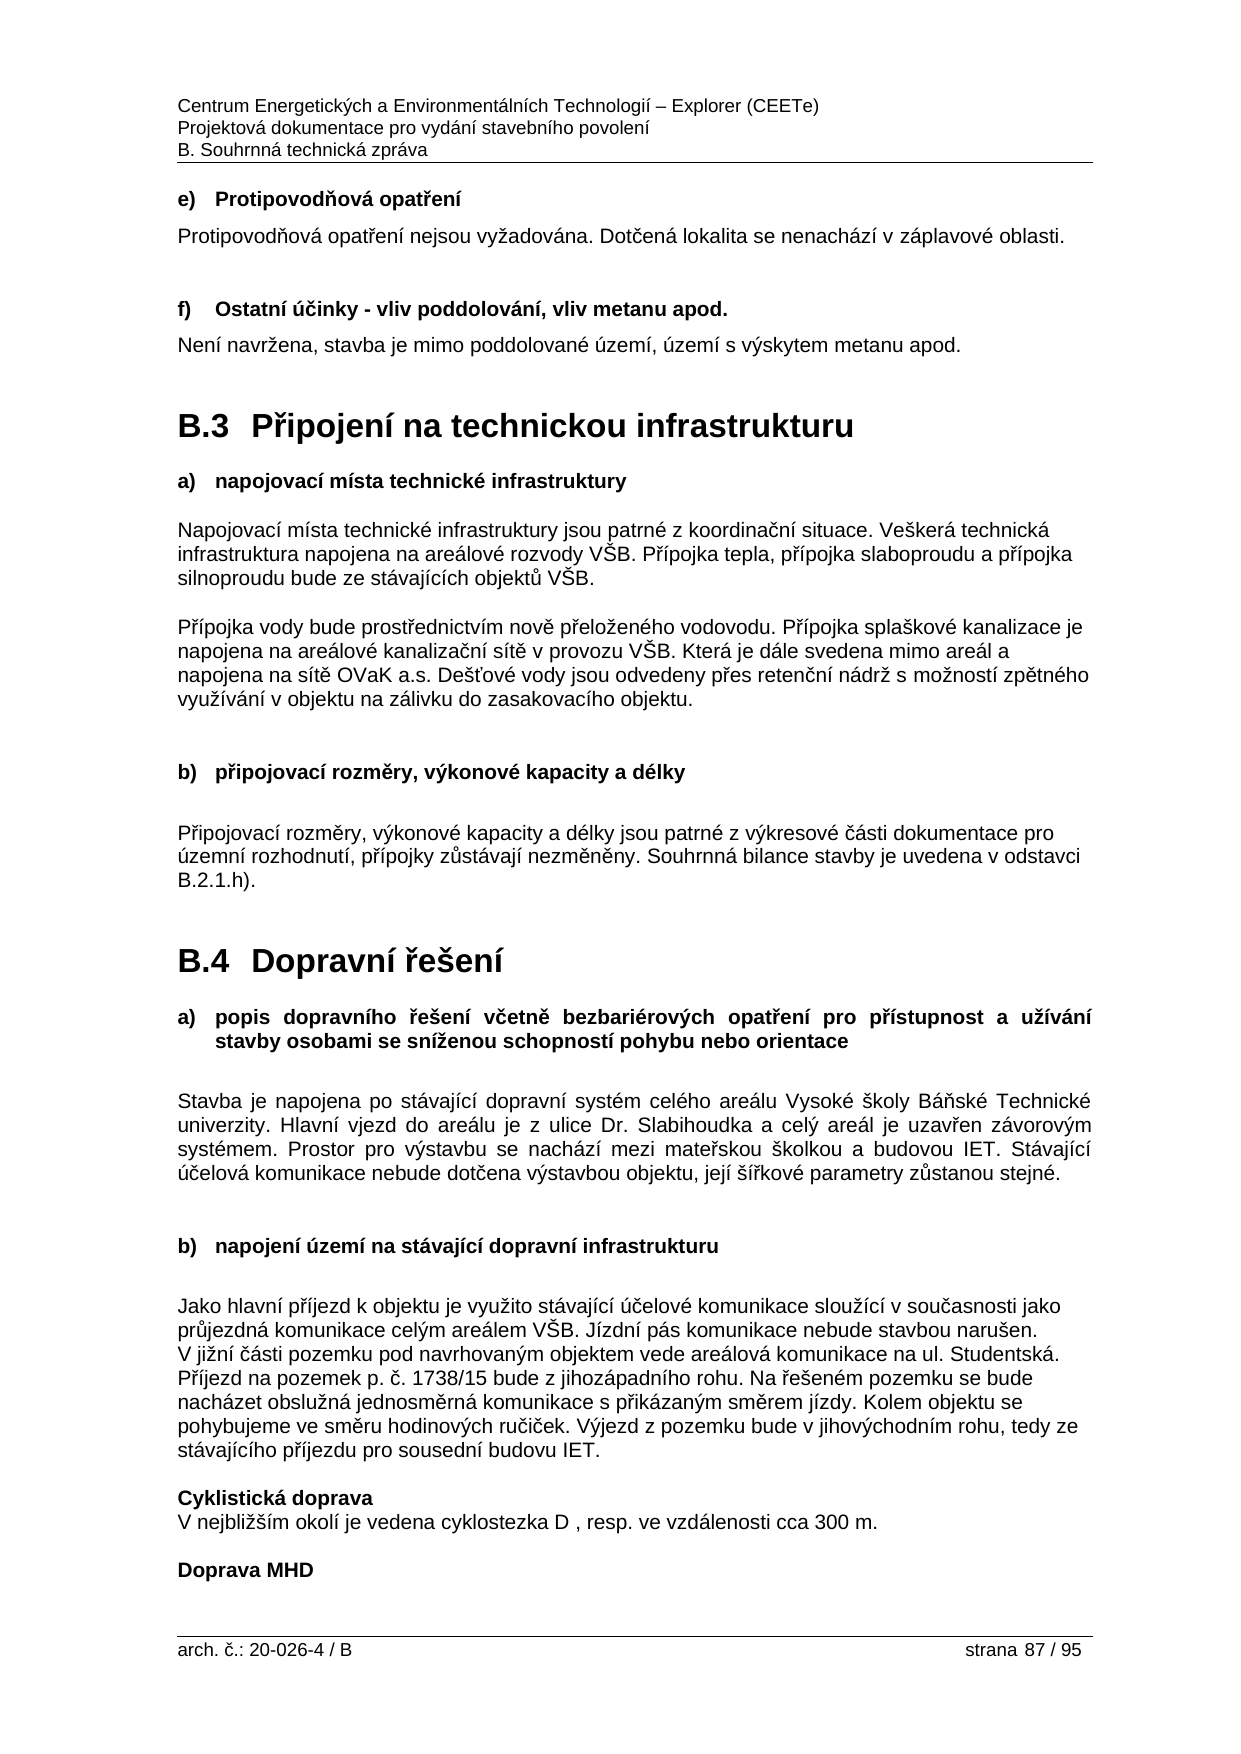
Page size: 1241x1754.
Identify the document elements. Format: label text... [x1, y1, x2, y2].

title připojovací rozměry, výkonové kapacity a délky [177, 760, 1093, 784]
title napojení území na stávající dopravní infrastrukturu [177, 1234, 1093, 1258]
text Napojovací místa technické infrastruktury jsou patrné z koordinační situace. Veškerá technická infrastruktura napojena na areálové rozvody VŠB. Přípojka tepla, přípojka slaboproudu a přípojka silnoproudu bude ze stávajících objektů VŠB. [177, 518, 1093, 590]
text Doprava MHD [177, 1558, 1093, 1582]
subtitle Připojení na technickou infrastrukturu [177, 406, 1093, 444]
text Přípojka vody bude prostřednictvím nově přeloženého vodovodu. Přípojka splaškové kanalizace je napojena na areálové kanalizační sítě v provozu VŠB. Která je dále svedena mimo areál a napojena na sítě OVaK a.s. Dešťové vody jsou odvedeny přes retenční nádrž s možností zpětného využívání v objektu na zálivku do zasakovacího objektu. [177, 615, 1093, 711]
subtitle Dopravní řešení [177, 941, 1093, 979]
title Ostatní účinky - vliv poddolování, vliv metanu apod. [177, 296, 1093, 320]
title napojovací místa technické infrastruktury [177, 469, 1093, 493]
text Jako hlavní příjezd k objektu je využito stávající účelové komunikace sloužící v současnosti jako průjezdná komunikace celým areálem VŠB. Jízdní pás komunikace nebude stavbou narušen. [177, 1294, 1093, 1342]
text Připojovací rozměry, výkonové kapacity a délky jsou patrné z výkresové části dokumentace pro územní rozhodnutí, přípojky zůstávají nezměněny. Souhrnná bilance stavby je uvedena v odstavci B.2.1.h). [177, 820, 1093, 892]
title Protipovodňová opatření [177, 187, 1093, 211]
text Stavba je napojena po stávající dopravní systém celého areálu Vysoké školy Báňské Technické univerzity. Hlavní vjezd do areálu je z ulice Dr. Slabihoudka a celý areál je uzavřen závorovým systémem. Prostor pro výstavbu se nachází mezi mateřskou školkou a budovou IET. Stávající účelová komunikace nebude dotčena výstavbou objektu, její šířkové parametry zůstanou stejné. [177, 1089, 1093, 1185]
text Není navržena, stavba je mimo poddolované území, území s výskytem metanu apod. [177, 333, 1093, 357]
text Cyklistická doprava [177, 1486, 1093, 1510]
text Protipovodňová opatření nejsou vyžadována. Dotčená lokalita se nenachází v záplavové oblasti. [177, 223, 1093, 247]
text V nejbližším okolí je vedena cyklostezka D , resp. ve vzdálenosti cca 300 m. [177, 1510, 1093, 1534]
title popis dopravního řešení včetně bezbariérových opatření pro přístupnost a užívání stavby osobami se sníženou schopností pohybu nebo orientace [177, 1004, 1093, 1052]
text V jižní části pozemku pod navrhovaným objektem vede areálová komunikace na ul. Studentská. Příjezd na pozemek p. č. 1738/15 bude z jihozápadního rohu. Na řešeném pozemku se bude nacházet obslužná jednosměrná komunikace s přikázaným směrem jízdy. Kolem objektu se pohybujeme ve směru hodinových ručiček. Výjezd z pozemku bude v jihovýchodním rohu, tedy ze stávajícího příjezdu pro sousední budovu IET. [177, 1342, 1093, 1462]
